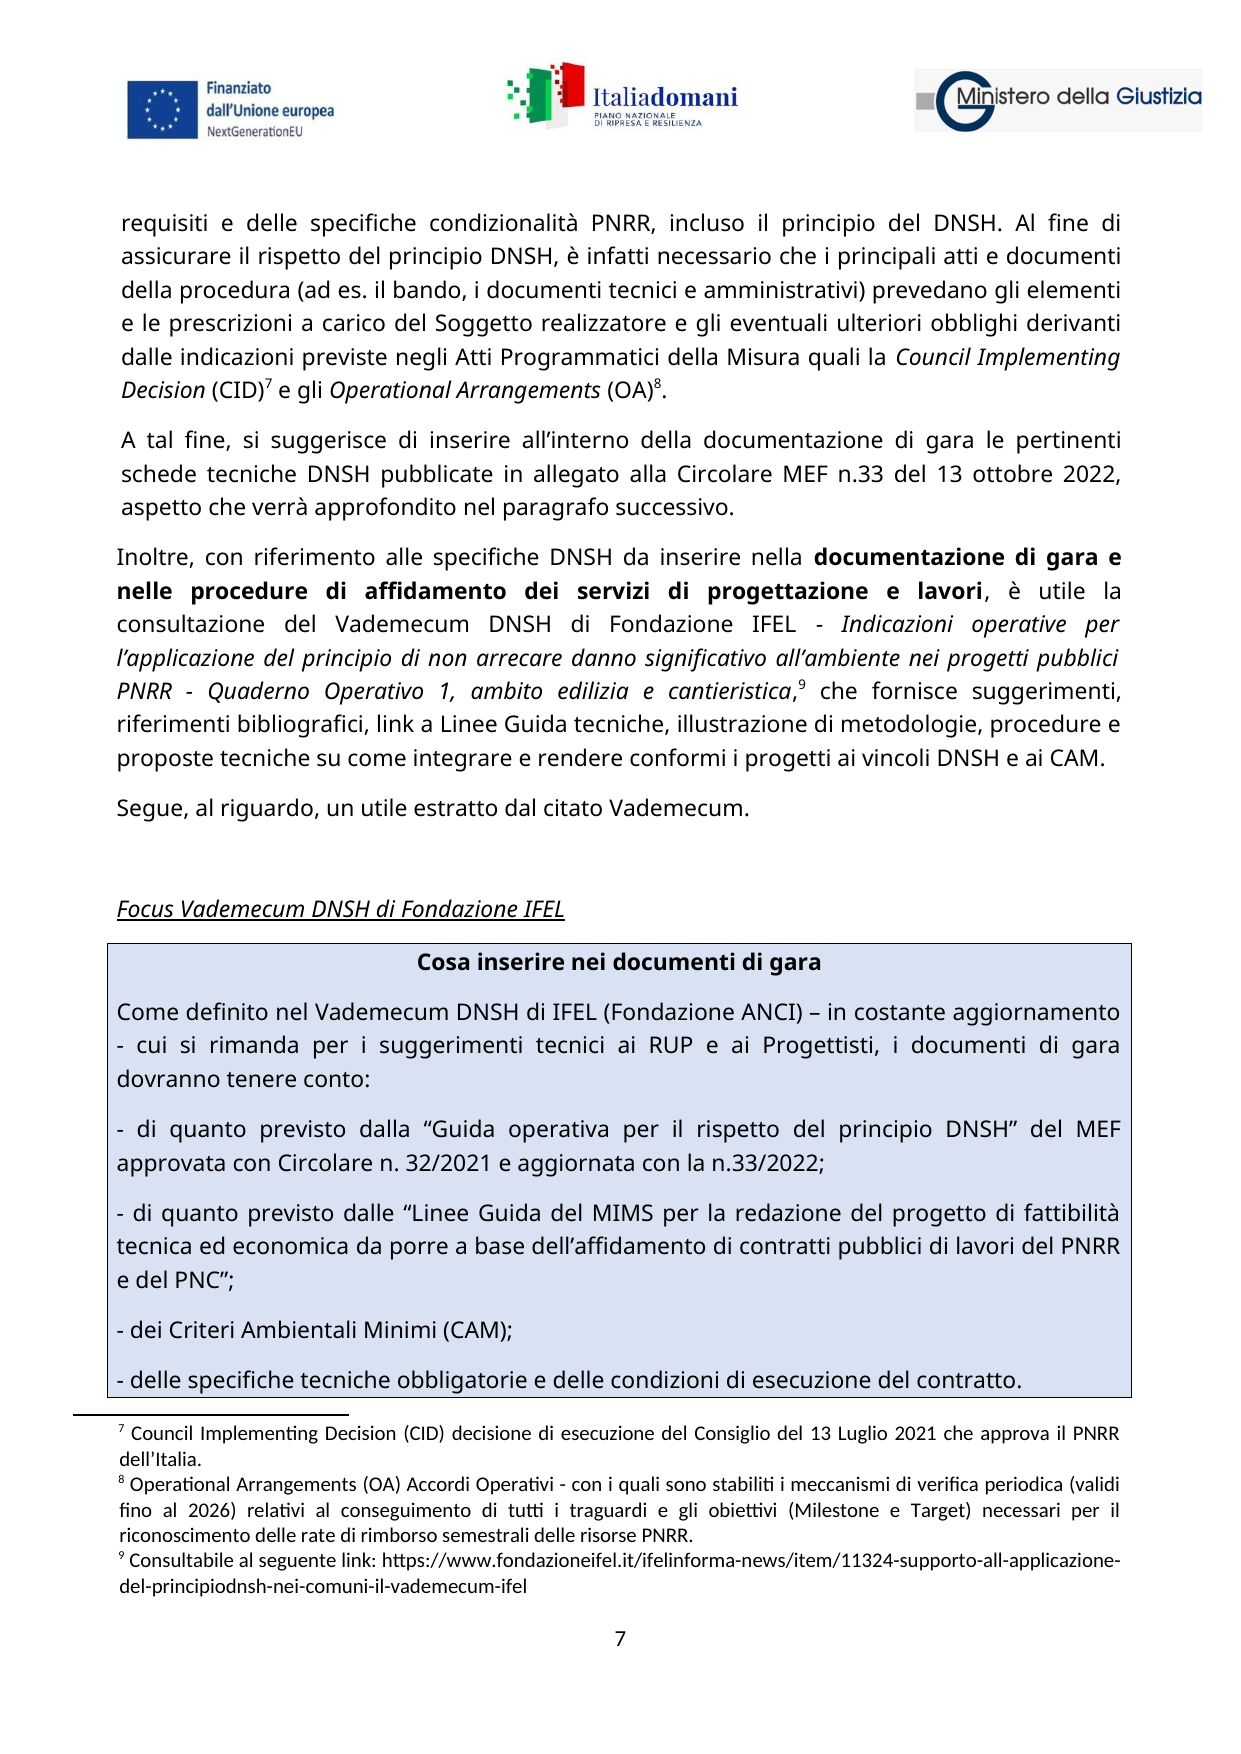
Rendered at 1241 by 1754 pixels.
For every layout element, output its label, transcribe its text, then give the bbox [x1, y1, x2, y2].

picture [502, 57, 742, 137]
text - di quanto previsto dalle “Linee Guida del MIMS per la redazione del progetto di fattibilità tecnica ed economica da porre a base dell’affidamento di contratti pubblici di lavori del PNRR e del PNC”; [108, 1194, 1131, 1295]
text Segue, al riguardo, un utile estratto dal citato Vademecum. [116, 792, 1122, 823]
text Come definito nel Vademecum DNSH di IFEL (Fondazione ANCI) – in costante aggiornamento - cui si rimanda per i suggerimenti tecnici ai RUP e ai Progettisti, i documenti di gara dovranno tenere conto: [108, 993, 1131, 1094]
text - dei Criteri Ambientali Minimi (CAM); [108, 1311, 1131, 1345]
picture [120, 74, 345, 146]
text Focus Vademecum DNSH di Fondazione IFEL [116, 892, 1122, 924]
text - delle specifiche tecniche obbligatorie e delle condizioni di esecuzione del contratto. [108, 1361, 1131, 1397]
text A tal fine, si suggerisce di inserire all’interno della documentazione di gara le pertinenti schede tecniche DNSH pubblicate in allegato alla Circolare MEF n.33 del 13 ottobre 2022, aspetto che verrà approfondito nel paragrafo successivo. [121, 424, 1123, 522]
text Inoltre, con riferimento alle specifiche DNSH da inserire nella documentazione di gara e nelle procedure di affidamento dei servizi di progettazione e lavori, è utile la consultazione del Vademecum DNSH di Fondazione IFEL - Indicazioni operative per l’applicazione del principio di non arrecare danno significativo all’ambiente nei progetti pubblici PNRR - Quaderno Operativo 1, ambito edilizia e cantieristica, che fornisce suggerimenti, riferimenti bibliografici, link a Linee Guida tecniche, illustrazione di metodologie, procedure e proposte tecniche su come integrare e rendere conformi i progetti ai vincoli DNSH e ai CAM. [116, 541, 1122, 773]
text - di quanto previsto dalla “Guida operativa per il rispetto del principio DNSH” del MEF approvata con Circolare n. 32/2021 e aggiornata con la n.33/2022; [108, 1110, 1131, 1178]
text Cosa inserire nei documenti di gara [108, 944, 1131, 977]
picture [914, 69, 1203, 132]
